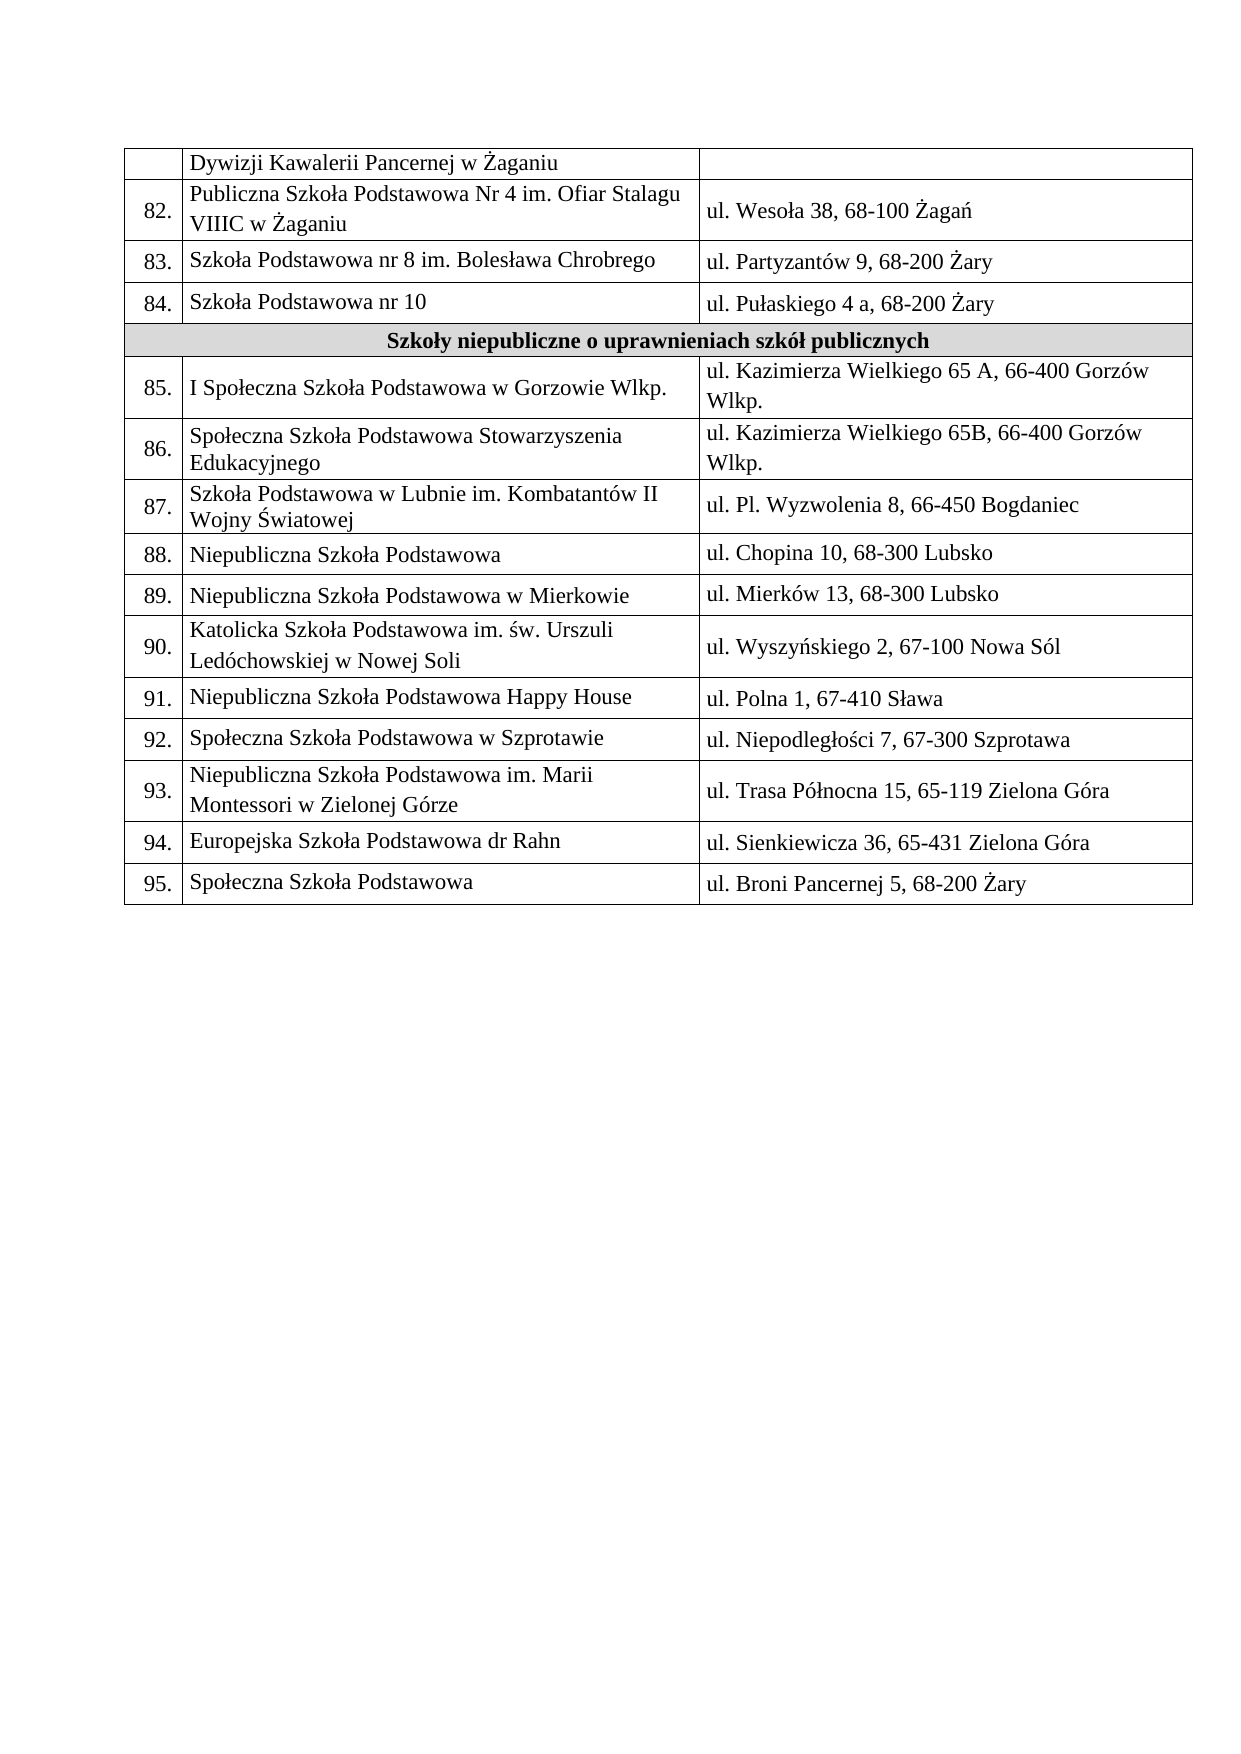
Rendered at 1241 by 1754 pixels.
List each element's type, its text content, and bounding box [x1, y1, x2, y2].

table_cell [125, 864, 182, 904]
table_cell ul. Pl. Wyzwolenia 8, 66-450 Bogdaniec [700, 480, 1192, 533]
table_cell [125, 761, 182, 821]
table_cell [125, 616, 182, 677]
table_cell [125, 180, 182, 240]
table_cell Szkoła Podstawowa nr 8 im. Bolesława Chrobrego [183, 241, 699, 282]
table_cell Niepubliczna Szkoła Podstawowa w Mierkowie [183, 575, 699, 615]
table_cell [125, 575, 182, 615]
table_cell Społeczna Szkoła Podstawowa [183, 864, 699, 904]
table_cell ul. Wesoła 38, 68-100 Żagań [700, 180, 1192, 240]
table_cell [125, 241, 182, 282]
table_cell ul. Mierków 13, 68-300 Lubsko [700, 575, 1192, 615]
table_cell ul. Trasa Północna 15, 65-119 Zielona Góra [700, 761, 1192, 821]
table_cell I Społeczna Szkoła Podstawowa w Gorzowie Wlkp. [183, 357, 699, 417]
table_cell ul. Pułaskiego 4 a, 68-200 Żary [700, 283, 1192, 323]
table_cell ul. Chopina 10, 68-300 Lubsko [700, 534, 1192, 574]
table_cell [125, 678, 182, 718]
table_cell Społeczna Szkoła Podstawowa w Szprotawie [183, 719, 699, 759]
table_cell [125, 357, 182, 417]
table_cell ul. Wyszyńskiego 2, 67-100 Nowa Sól [700, 616, 1192, 677]
table_cell ul. Broni Pancernej 5, 68-200 Żary [700, 864, 1192, 904]
table_cell ul. Kazimierza Wielkiego 65 A, 66-400 Gorzów Wlkp. [700, 357, 1192, 417]
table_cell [183, 149, 699, 179]
table_cell Szkoły niepubliczne o uprawnieniach szkół publicznych [125, 324, 1192, 356]
table_cell ul. Sienkiewicza 36, 65-431 Zielona Góra [700, 822, 1192, 862]
table_cell ul. Niepodległości 7, 67-300 Szprotawa [700, 719, 1192, 759]
table_cell [125, 534, 182, 574]
table_cell Szkoła Podstawowa w Lubnie im. Kombatantów II Wojny Światowej [183, 480, 699, 533]
table_cell [125, 149, 182, 179]
table_cell Niepubliczna Szkoła Podstawowa im. Marii Montessori w Zielonej Górze [183, 761, 699, 821]
table_cell ul. Kazimierza Wielkiego 65B, 66-400 Gorzów Wlkp. [700, 419, 1192, 479]
table_cell Społeczna Szkoła Podstawowa Stowarzyszenia Edukacyjnego [183, 419, 699, 479]
table_cell Szkoła Podstawowa nr 10 [183, 283, 699, 323]
table_cell Europejska Szkoła Podstawowa dr Rahn [183, 822, 699, 862]
table_cell Niepubliczna Szkoła Podstawowa [183, 534, 699, 574]
table_cell [125, 283, 182, 323]
table_cell Niepubliczna Szkoła Podstawowa Happy House [183, 678, 699, 718]
table_cell ul. Polna 1, 67-410 Sława [700, 678, 1192, 718]
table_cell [700, 149, 1192, 179]
table_cell [125, 480, 182, 533]
table_cell [125, 419, 182, 479]
table_cell Publiczna Szkoła Podstawowa Nr 4 im. Ofiar Stalagu VIIIC w Żaganiu [183, 180, 699, 240]
table_cell [125, 822, 182, 862]
table_cell [125, 719, 182, 759]
table_cell ul. Partyzantów 9, 68-200 Żary [700, 241, 1192, 282]
table_cell Katolicka Szkoła Podstawowa im. św. Urszuli Ledóchowskiej w Nowej Soli [183, 616, 699, 677]
